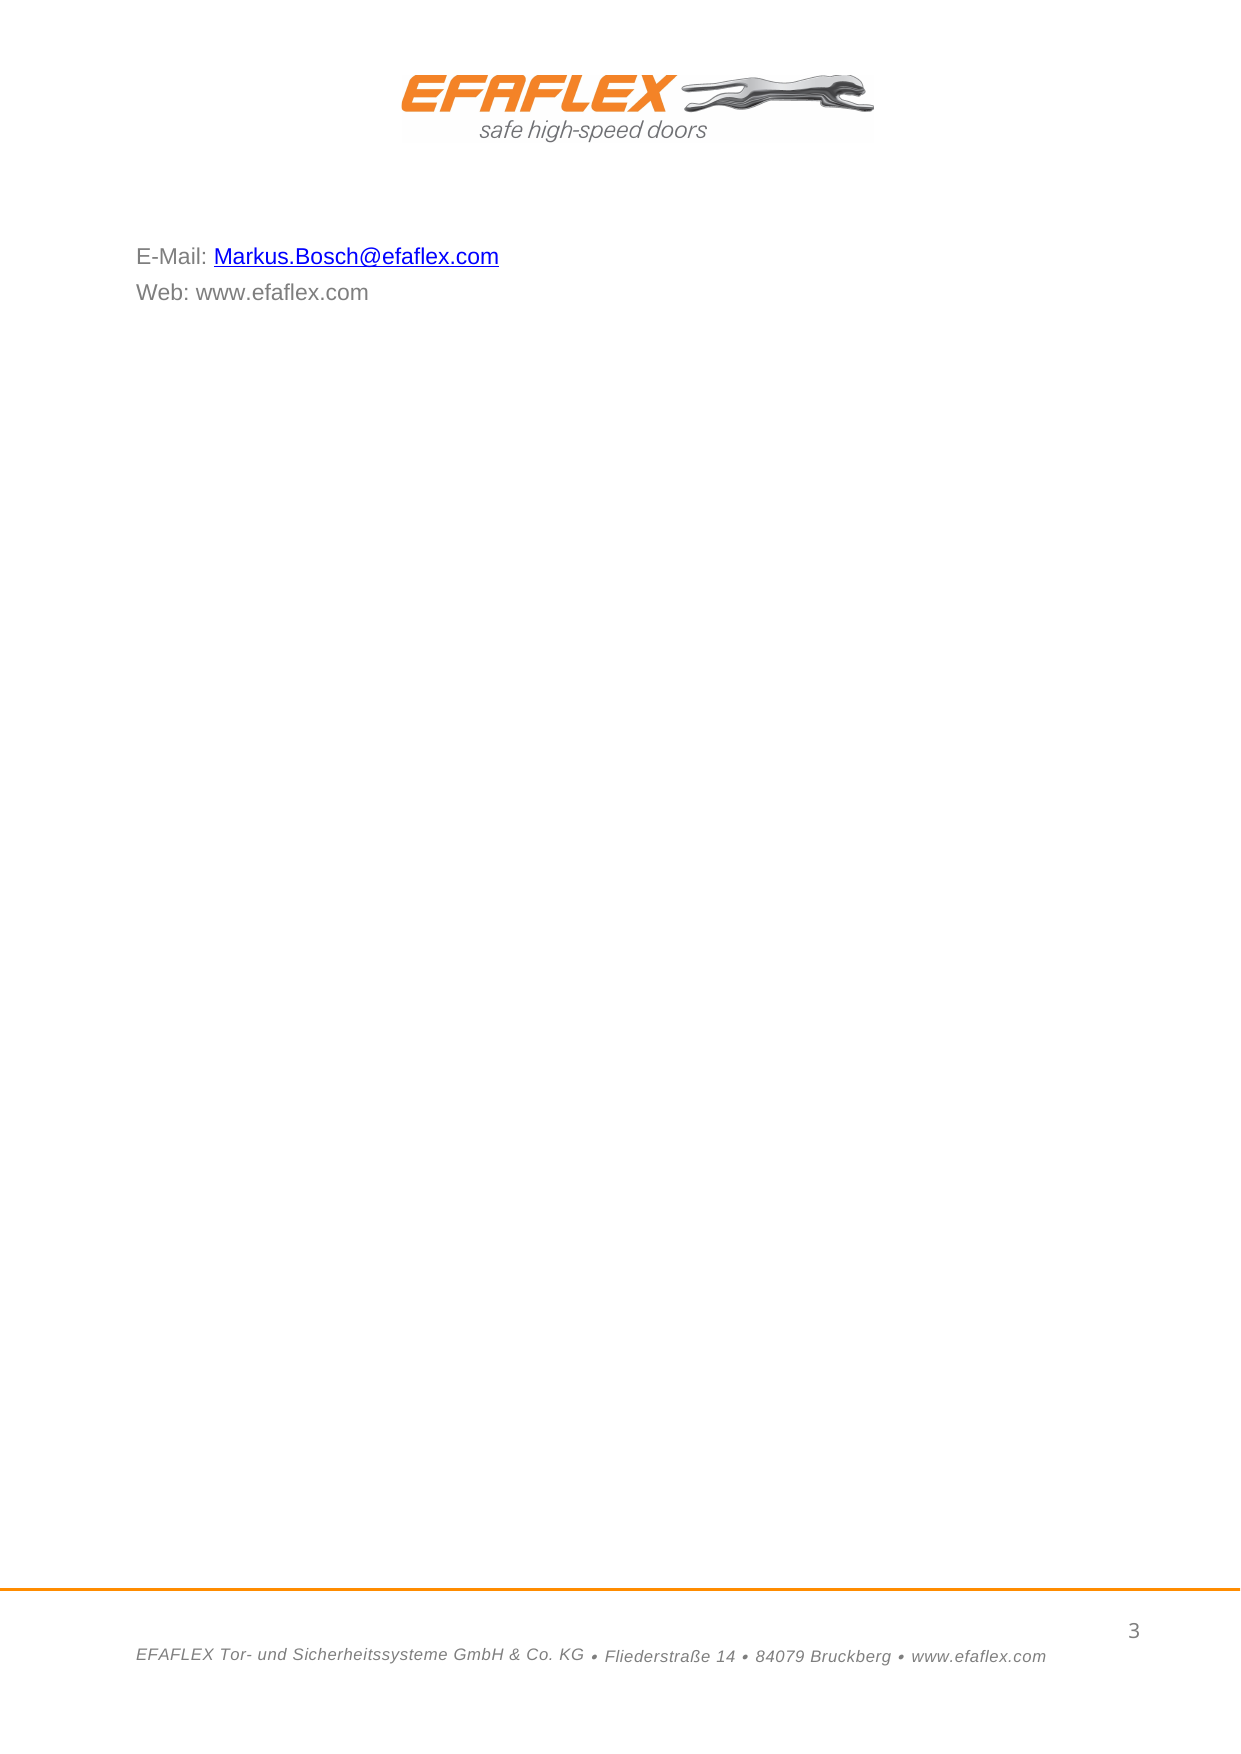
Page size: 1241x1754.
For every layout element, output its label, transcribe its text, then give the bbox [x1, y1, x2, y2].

picture [401, 75, 874, 143]
text E-Mail: Markus.Bosch@efaflex.com [136, 236, 1199, 272]
text Web: www.efaflex.com [136, 272, 1199, 307]
